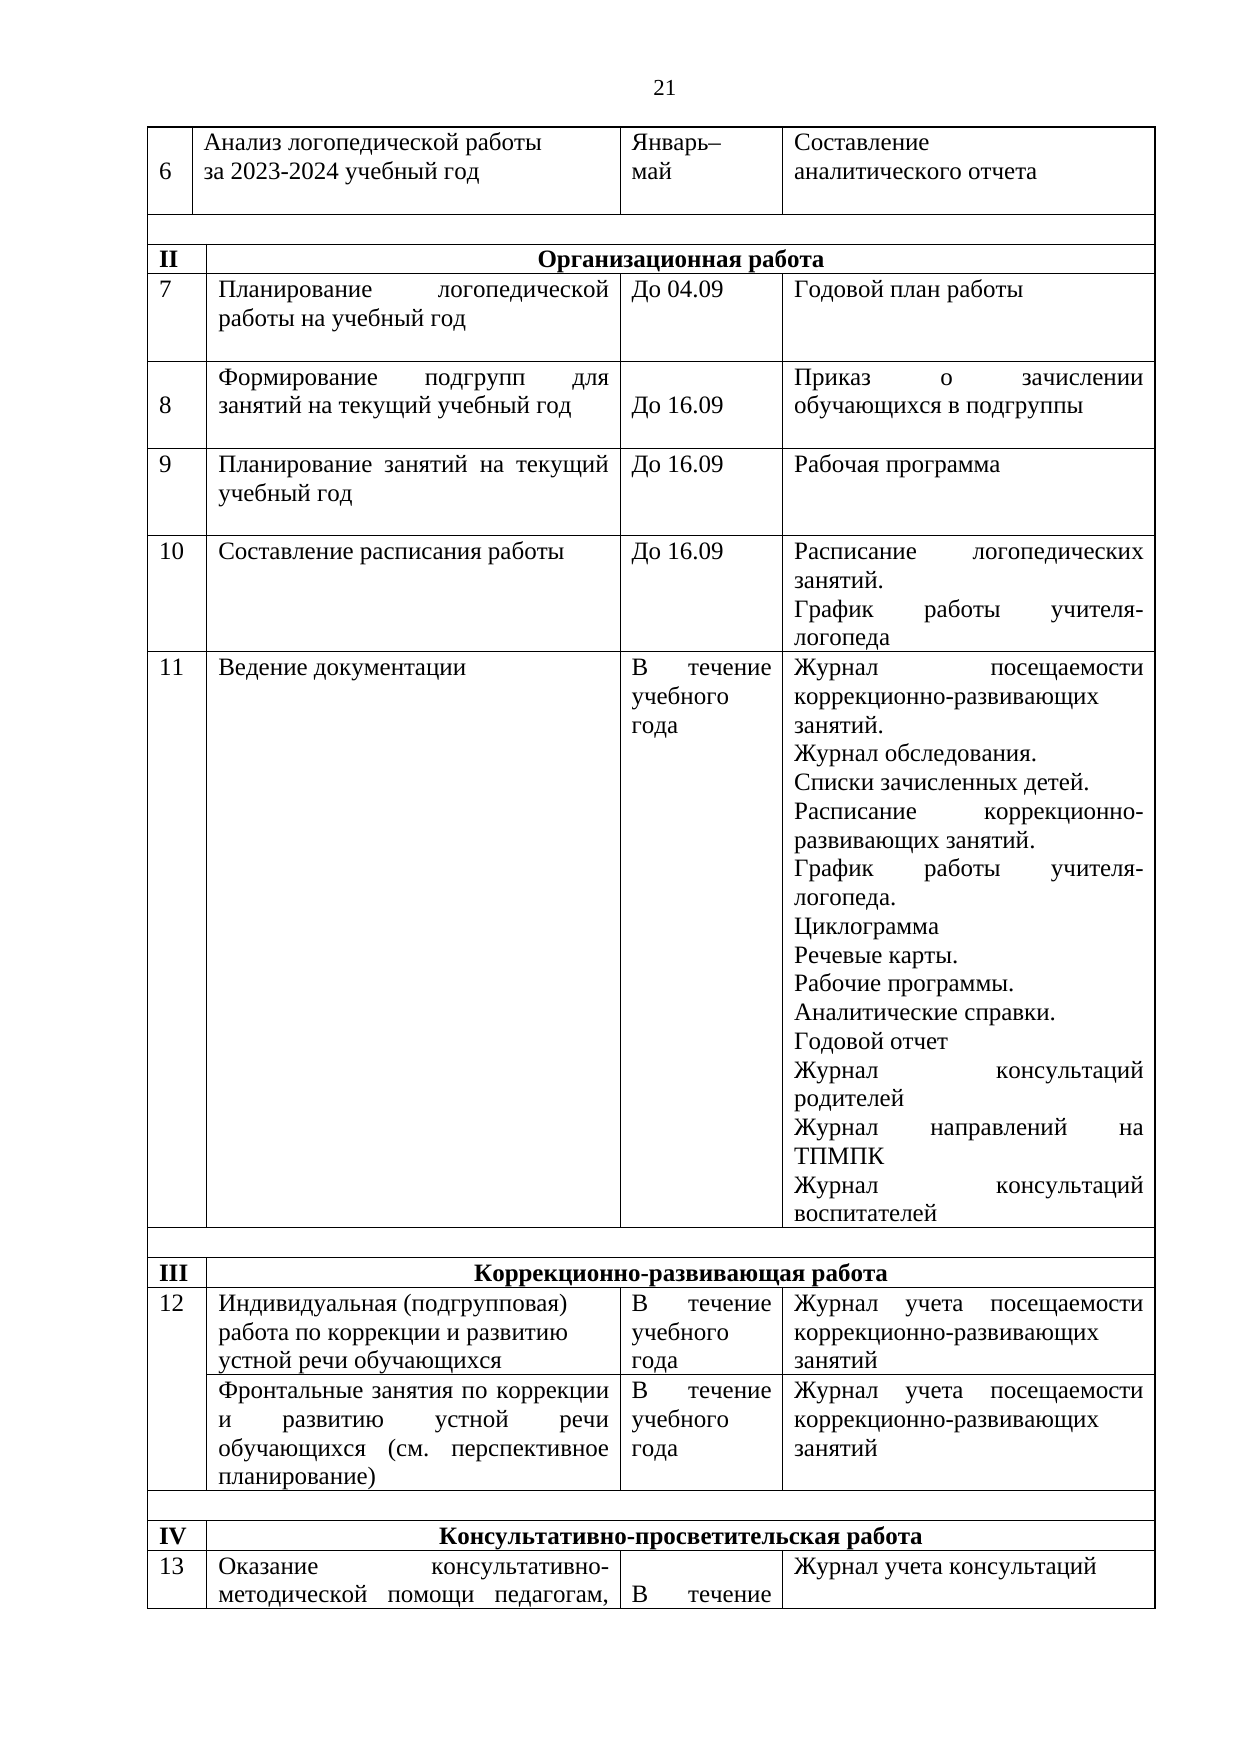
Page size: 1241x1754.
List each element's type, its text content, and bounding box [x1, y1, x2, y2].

table_cell Расписание логопедических занятий. График работы учителя-логопеда [783, 536, 1154, 651]
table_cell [207, 1551, 620, 1608]
table_cell Журнал учета посещаемости коррекционно-развивающих занятий [783, 1375, 1154, 1490]
table_cell IV [148, 1521, 206, 1550]
table_cell Коррекционно-развивающая работа [207, 1258, 1154, 1287]
table_cell Формирование подгрупп для занятий на текущий учебный год [207, 362, 620, 448]
table_cell Планирование занятий на текущий учебный год [207, 449, 620, 535]
table_cell 12 [148, 1288, 206, 1490]
table_cell В течение учебного года [621, 1375, 782, 1490]
table_cell 6 [148, 128, 192, 214]
table_cell Журнал учета посещаемости коррекционно-развивающих занятий [783, 1288, 1154, 1374]
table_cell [621, 1551, 782, 1608]
table_cell Журнал посещаемости коррекционно-развивающих занятий. Журнал обследования. Списки зачисленных детей. Расписание коррекционно-развивающих занятий. График работы учителя-логопеда. Циклограмма Речевые карты. Рабочие программы. Аналитические справки. Годовой отчет Журнал консультаций родителей Журнал направлений на ТПМПК Журнал консультаций воспитателей [783, 652, 1154, 1227]
table_cell Рабочая программа [783, 449, 1154, 535]
table_cell До 16.09 [621, 536, 782, 651]
table_cell Анализ логопедической работы за 2023-2024 учебный год [193, 128, 620, 214]
table_cell До 16.09 [621, 449, 782, 535]
table_cell 9 [148, 449, 206, 535]
table_cell В течение учебного года [621, 652, 782, 1227]
table_cell [148, 215, 1154, 243]
table_cell 10 [148, 536, 206, 651]
table_cell Фронтальные занятия по коррекции и развитию устной речи обучающихся (см. перспективное планирование) [207, 1375, 620, 1490]
table_cell III [148, 1258, 206, 1287]
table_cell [783, 1551, 1154, 1608]
table_cell Индивидуальная (подгрупповая) работа по коррекции и развитию устной речи обучающихся [207, 1288, 620, 1374]
table_cell В течение учебного года [621, 1288, 782, 1374]
table_cell [148, 1491, 1154, 1520]
table_cell Составление расписания работы [207, 536, 620, 651]
table_cell Годовой план работы [783, 274, 1154, 361]
table_cell 13 [148, 1551, 206, 1608]
table_cell Ведение документации [207, 652, 620, 1227]
table_cell [148, 1228, 1154, 1257]
table_cell 7 [148, 274, 206, 361]
table_cell 8 [148, 362, 206, 448]
table_cell Консультативно-просветительская работа [207, 1521, 1154, 1550]
table_cell II [148, 245, 206, 273]
table_cell 11 [148, 652, 206, 1227]
table_cell Составление аналитического отчета [783, 128, 1154, 214]
table_cell До 16.09 [621, 362, 782, 448]
table_cell Организационная работа [207, 245, 1154, 273]
table_cell Планирование логопедической работы на учебный год [207, 274, 620, 361]
table_cell Январь– май [621, 128, 782, 214]
table_cell Приказ о зачислении обучающихся в подгруппы [783, 362, 1154, 448]
table_cell До 04.09 [621, 274, 782, 361]
